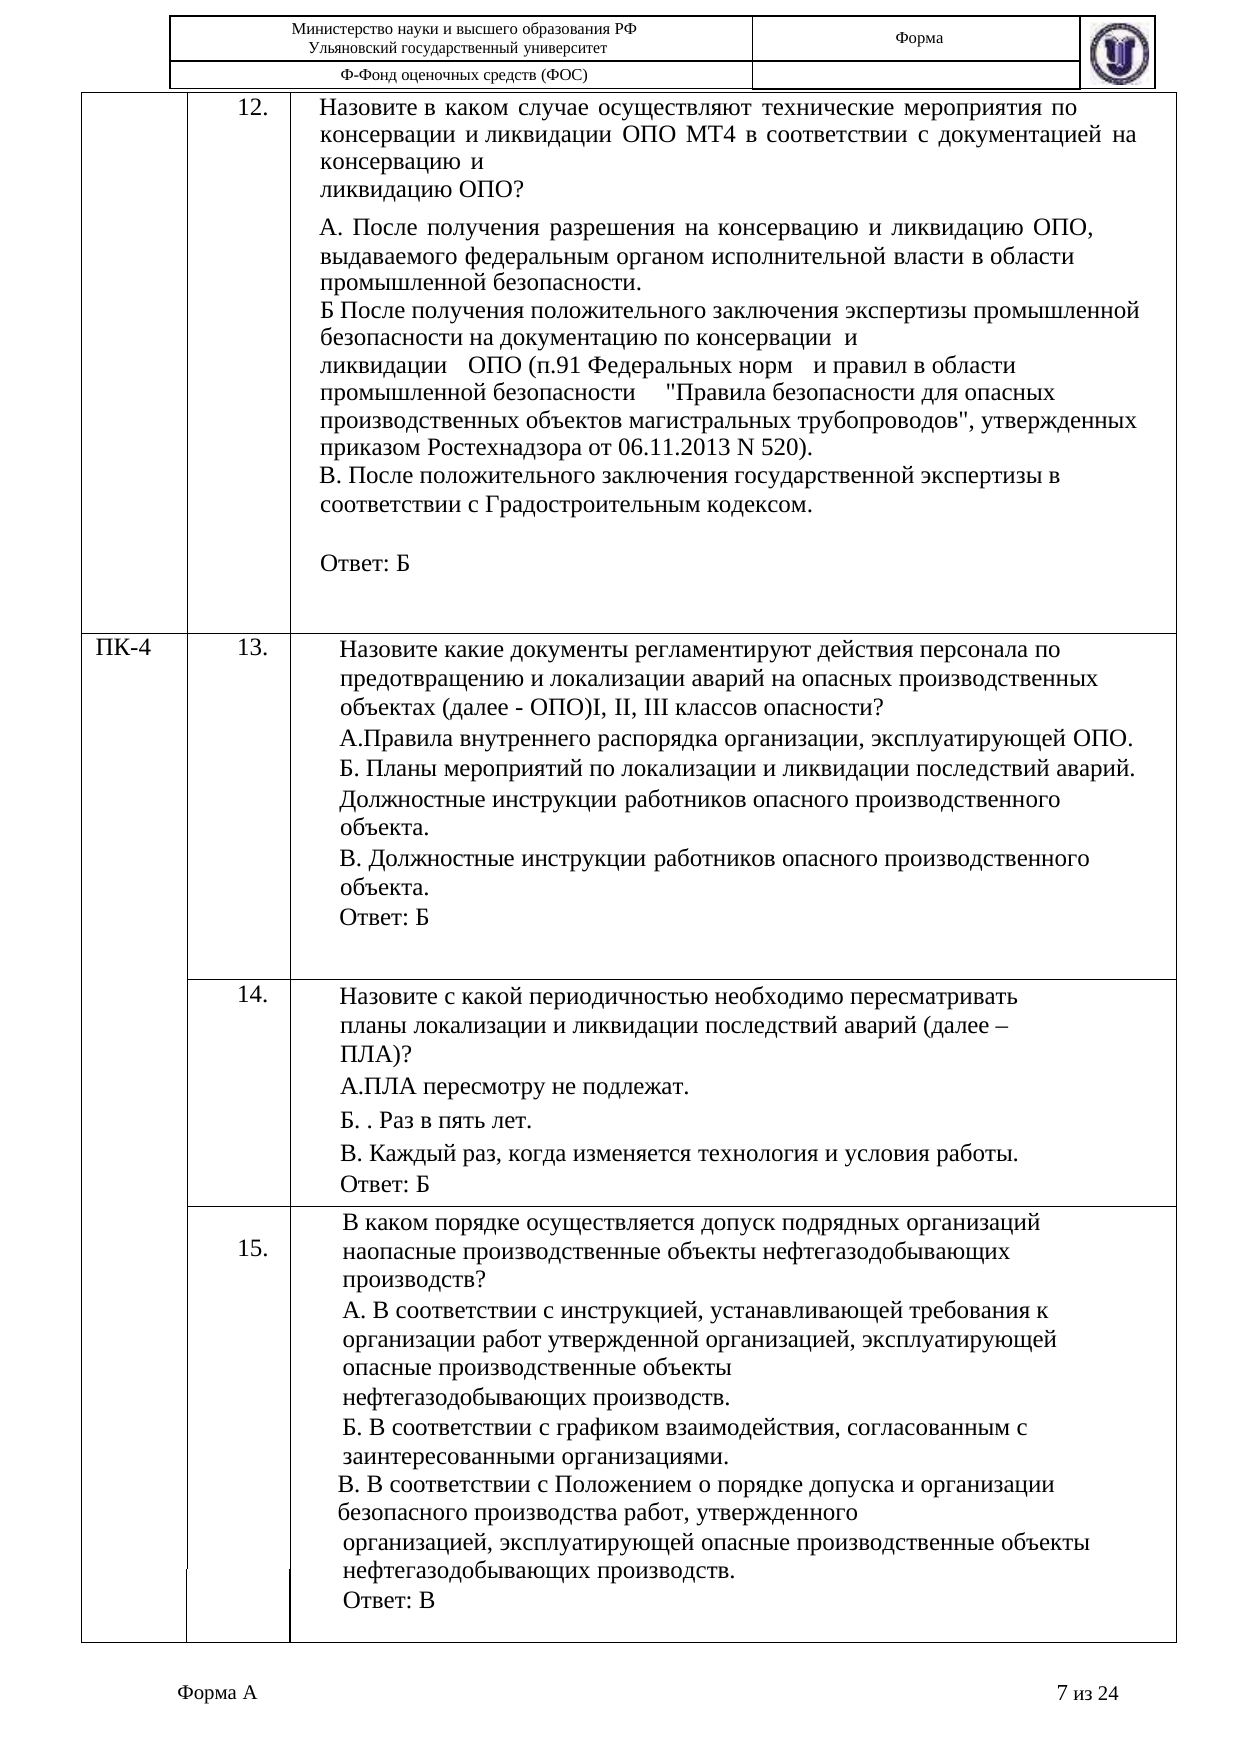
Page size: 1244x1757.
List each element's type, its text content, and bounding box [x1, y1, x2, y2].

table_cell [82, 1569, 186, 1642]
table_cell 12. [188, 93, 290, 633]
table_cell В каком порядке осуществляется допуск подрядных организаций наопасные производственные объекты нефтегазодобывающих производств? А. В соответствии с инструкцией, устанавливающей требования к организации работ утвержденной организацией, эксплуатирующей опасные производственные объекты нефтегазодобывающих производств. Б. В соответствии с графиком взаимодействия, согласованным с заинтересованными организациями. В. В соответствии с Положением о порядке допуска и организации безопасного производства работ, утвержденного организацией, эксплуатирующей опасные производственные объекты нефтегазодобывающих производств. Ответ: В [291, 1207, 1176, 1642]
table_cell Назовите какие документы регламентируют действия персонала по предотвращению и локализации аварий на опасных производственных объектах (далее - ОПО)I, II, III классов опасности? А.Правила внутреннего распорядка организации, эксплуатирующей ОПО. Б. Планы мероприятий по локализации и ликвидации последствий аварий. Должностные инструкции работников опасного производственного объекта. В. Должностные инструкции работников опасного производственного объекта. Ответ: Б [291, 634, 1176, 979]
table_cell Назовите с какой периодичностью необходимо пересматривать планы локализации и ликвидации последствий аварий (далее – ПЛА)? [291, 980, 1176, 1068]
table_cell 15. [188, 1207, 290, 1568]
table_cell В. Каждый раз, когда изменяется технология и условия работы. Ответ: Б [291, 1135, 1176, 1206]
table_cell ПК-4 [82, 634, 187, 1568]
picture [1090, 22, 1150, 85]
table_cell 14. [188, 980, 290, 1206]
table_cell [187, 1569, 289, 1642]
table_cell Б. . Раз в пять лет. [291, 1102, 1176, 1135]
table_cell А.ПЛА пересмотру не подлежат. [291, 1068, 1176, 1102]
table_cell Назовите в каком случае осуществляют технические мероприятия по консервации и ликвидации ОПО МТ4 в соответствии с документацией на консервацию и ликвидацию ОПО? А. После получения разрешения на консервацию и ликвидацию ОПО, выдаваемого федеральным органом исполнительной власти в области промышленной безопасности. Б После получения положительного заключения экспертизы промышленной безопасности на документацию по консервации и ликвидации ОПО (п.91 Федеральных норм и правил в области промышленной безопасности "Правила безопасности для опасных производственных объектов магистральных трубопроводов", утвержденных приказом Ростехнадзора от 06.11.2013 N 520). В. После положительного заключения государственной экспертизы в соответствии с Градостроительным кодексом. Ответ: Б [291, 93, 1176, 633]
table_cell 13. [188, 634, 290, 979]
